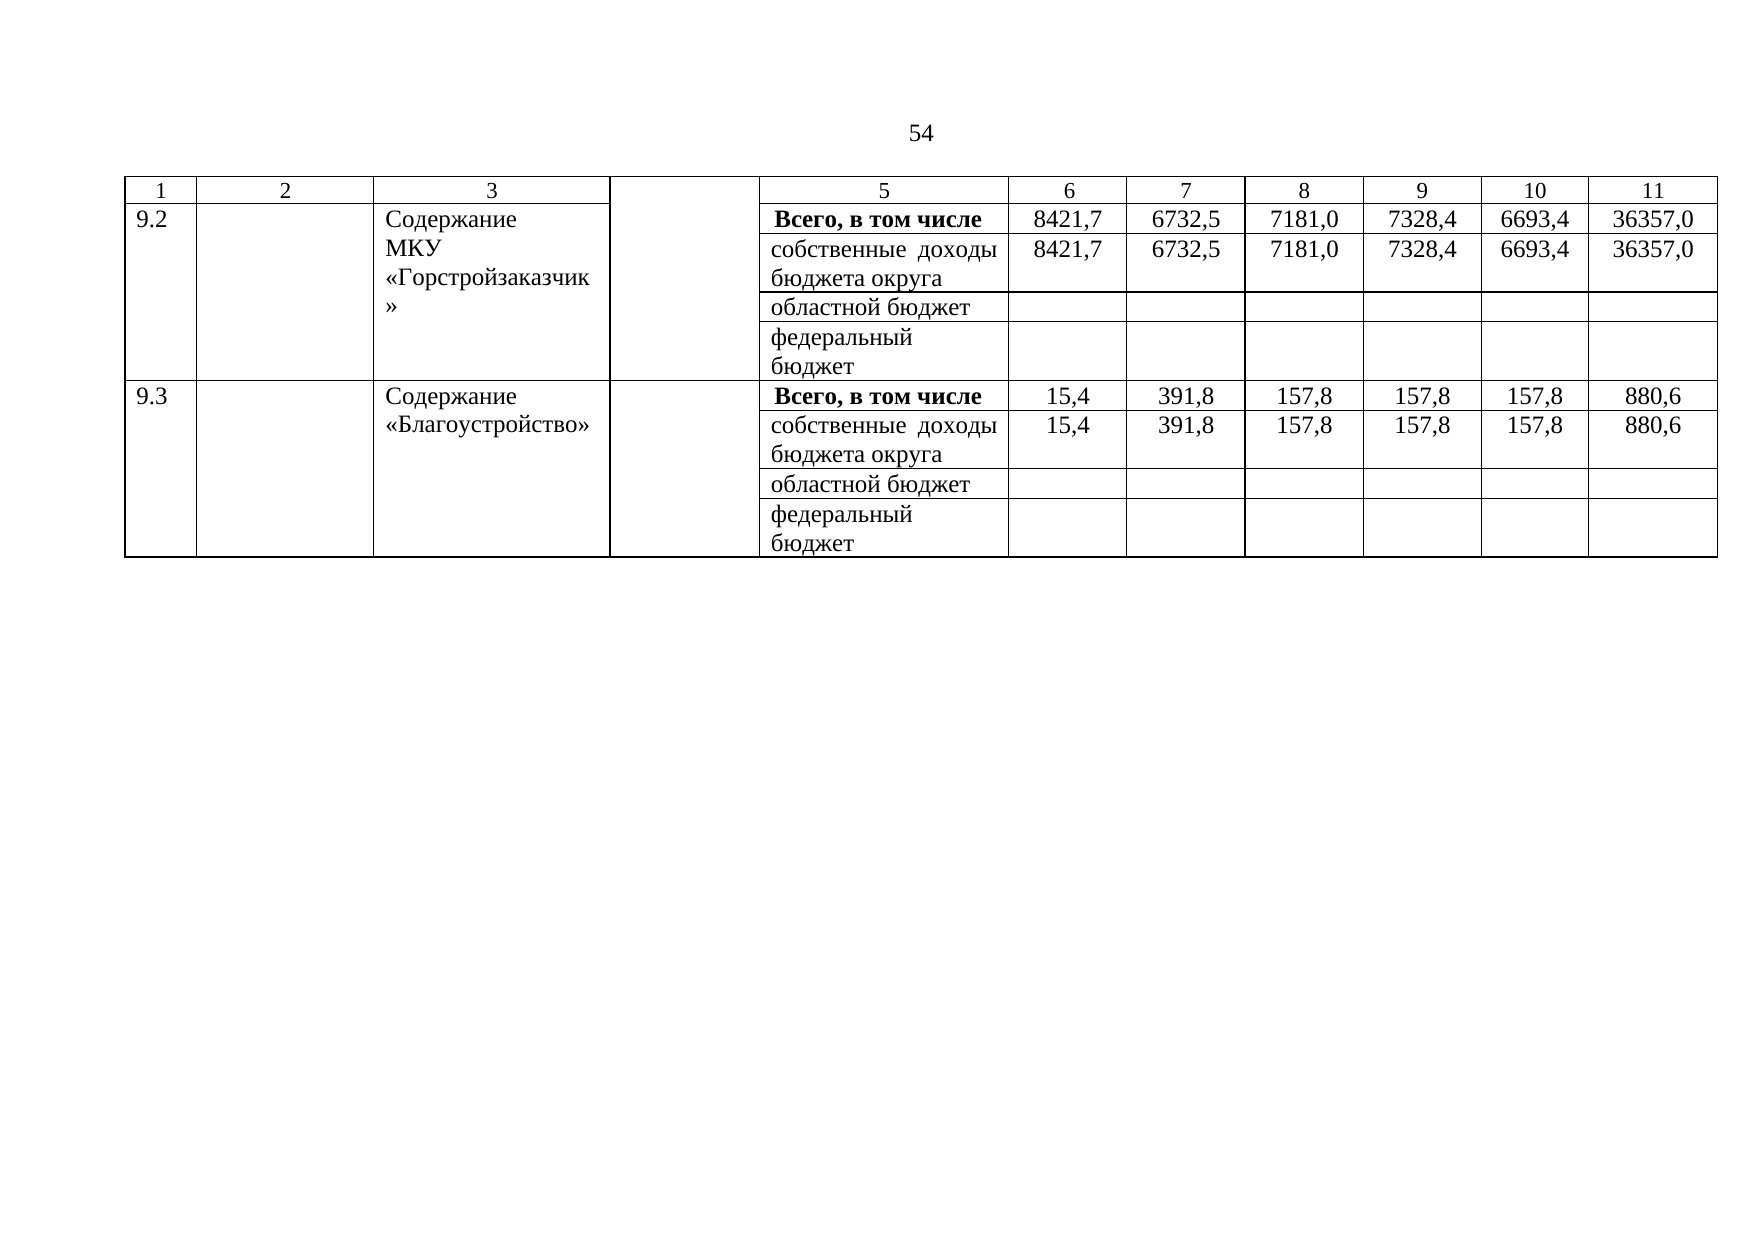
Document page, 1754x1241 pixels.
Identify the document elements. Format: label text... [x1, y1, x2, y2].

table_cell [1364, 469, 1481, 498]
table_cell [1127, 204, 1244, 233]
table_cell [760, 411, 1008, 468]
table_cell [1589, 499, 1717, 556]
text 54 [177, 118, 1665, 147]
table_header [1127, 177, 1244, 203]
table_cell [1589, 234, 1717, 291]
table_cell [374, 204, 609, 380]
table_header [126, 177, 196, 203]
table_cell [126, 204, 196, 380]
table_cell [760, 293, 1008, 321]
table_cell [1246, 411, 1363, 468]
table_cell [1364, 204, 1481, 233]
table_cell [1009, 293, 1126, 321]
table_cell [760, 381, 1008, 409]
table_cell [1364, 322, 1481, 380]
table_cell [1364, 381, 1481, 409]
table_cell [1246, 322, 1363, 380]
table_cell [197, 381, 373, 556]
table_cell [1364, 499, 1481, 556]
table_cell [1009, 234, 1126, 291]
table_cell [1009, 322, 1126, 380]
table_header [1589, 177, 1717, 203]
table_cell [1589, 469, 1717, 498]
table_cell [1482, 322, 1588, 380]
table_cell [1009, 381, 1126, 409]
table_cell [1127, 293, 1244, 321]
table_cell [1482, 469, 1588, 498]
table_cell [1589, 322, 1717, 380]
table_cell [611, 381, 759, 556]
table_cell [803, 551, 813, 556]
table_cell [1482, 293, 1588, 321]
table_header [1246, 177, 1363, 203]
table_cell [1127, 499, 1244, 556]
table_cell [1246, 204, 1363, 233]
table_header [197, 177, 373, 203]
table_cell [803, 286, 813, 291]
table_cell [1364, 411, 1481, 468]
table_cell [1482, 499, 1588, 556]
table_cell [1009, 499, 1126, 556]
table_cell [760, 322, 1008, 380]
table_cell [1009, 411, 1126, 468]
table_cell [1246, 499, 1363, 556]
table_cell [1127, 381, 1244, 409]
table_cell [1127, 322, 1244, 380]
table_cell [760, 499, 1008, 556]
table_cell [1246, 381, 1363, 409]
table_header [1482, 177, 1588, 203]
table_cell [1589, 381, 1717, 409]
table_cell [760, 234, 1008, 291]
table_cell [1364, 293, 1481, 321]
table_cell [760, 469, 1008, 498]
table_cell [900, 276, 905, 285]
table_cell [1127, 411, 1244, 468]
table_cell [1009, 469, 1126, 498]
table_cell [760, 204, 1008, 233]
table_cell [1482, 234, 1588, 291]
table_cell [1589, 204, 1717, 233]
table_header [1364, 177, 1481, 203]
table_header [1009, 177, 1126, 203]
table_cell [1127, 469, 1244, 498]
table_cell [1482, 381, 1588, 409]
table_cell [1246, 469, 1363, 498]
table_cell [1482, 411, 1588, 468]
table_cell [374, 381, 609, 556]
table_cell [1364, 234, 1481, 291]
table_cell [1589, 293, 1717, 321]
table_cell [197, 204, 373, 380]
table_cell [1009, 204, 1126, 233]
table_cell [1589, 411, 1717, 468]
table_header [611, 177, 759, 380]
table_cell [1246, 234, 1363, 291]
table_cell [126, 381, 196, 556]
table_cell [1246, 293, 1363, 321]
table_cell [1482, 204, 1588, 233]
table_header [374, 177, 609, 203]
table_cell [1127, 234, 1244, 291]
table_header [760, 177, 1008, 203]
